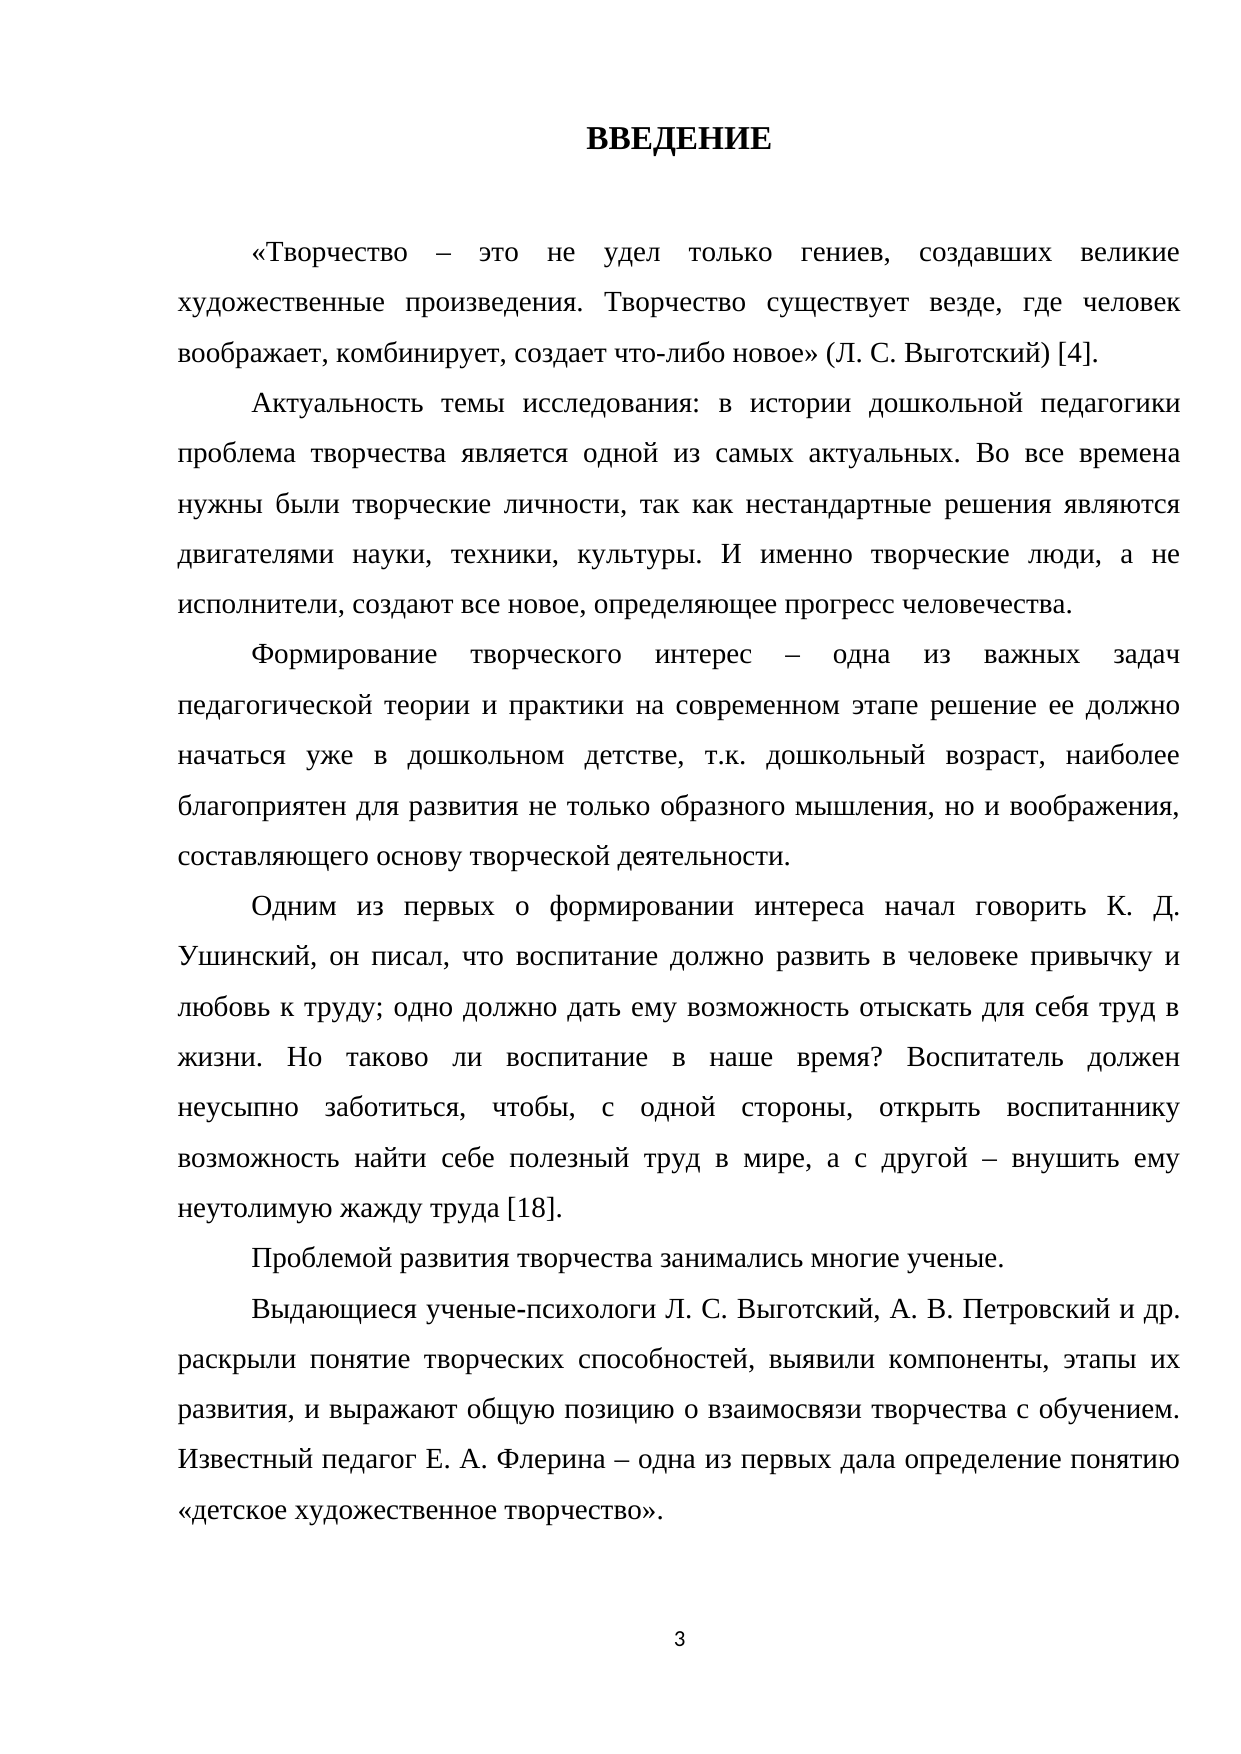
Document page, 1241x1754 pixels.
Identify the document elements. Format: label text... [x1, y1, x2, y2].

text Формирование творческого интерес – одна из важных задач педагогической теории и практики на современном этапе решение ее должно начаться уже в дошкольном детстве, т.к. дошкольный возраст, наиболее благоприятен для развития не только образного мышления, но и воображения, составляющего основу творческой деятельности. [177, 637, 1181, 871]
text Выдающиеся ученые-психологи Л. С. Выготский, А. В. Петровский и др. раскрыли понятие творческих способностей, выявили компоненты, этапы их развития, и выражают общую позицию о взаимосвязи творчества с обучением. Известный педагог Е. А. Флерина – одна из первых дала определение понятию «детское художественное творчество». [177, 1291, 1181, 1526]
text Актуальность темы исследования: в истории дошкольной педагогики проблема творчества является одной из самых актуальных. Во все времена нужны были творческие личности, так как нестандартные решения являются двигателями науки, техники, культуры. И именно творческие люди, а не исполнители, создают все новое, определяющее прогресс человечества. [177, 385, 1181, 620]
text ВВЕДЕНИЕ [177, 118, 1181, 156]
text «Творчество – это не удел только гениев, создавших великие художественные произведения. Творчество существует везде, где человек воображает, комбинирует, создает что-либо новое» (Л. С. Выготский) [4]. [177, 234, 1181, 368]
text Проблемой развития творчества занимались многие ученые. [177, 1240, 1181, 1274]
text Одним из первых о формировании интереса начал говорить К. Д. Ушинский, он писал, что воспитание должно развить в человеке привычку и любовь к труду; одно должно дать ему возможность отыскать для себя труд в жизни. Но таково ли воспитание в наше время? Воспитатель должен неусыпно заботиться, чтобы, с одной стороны, открыть воспитаннику возможность найти себе полезный труд в мире, а с другой – внушить ему неутолимую жажду труда [18]. [177, 888, 1181, 1224]
